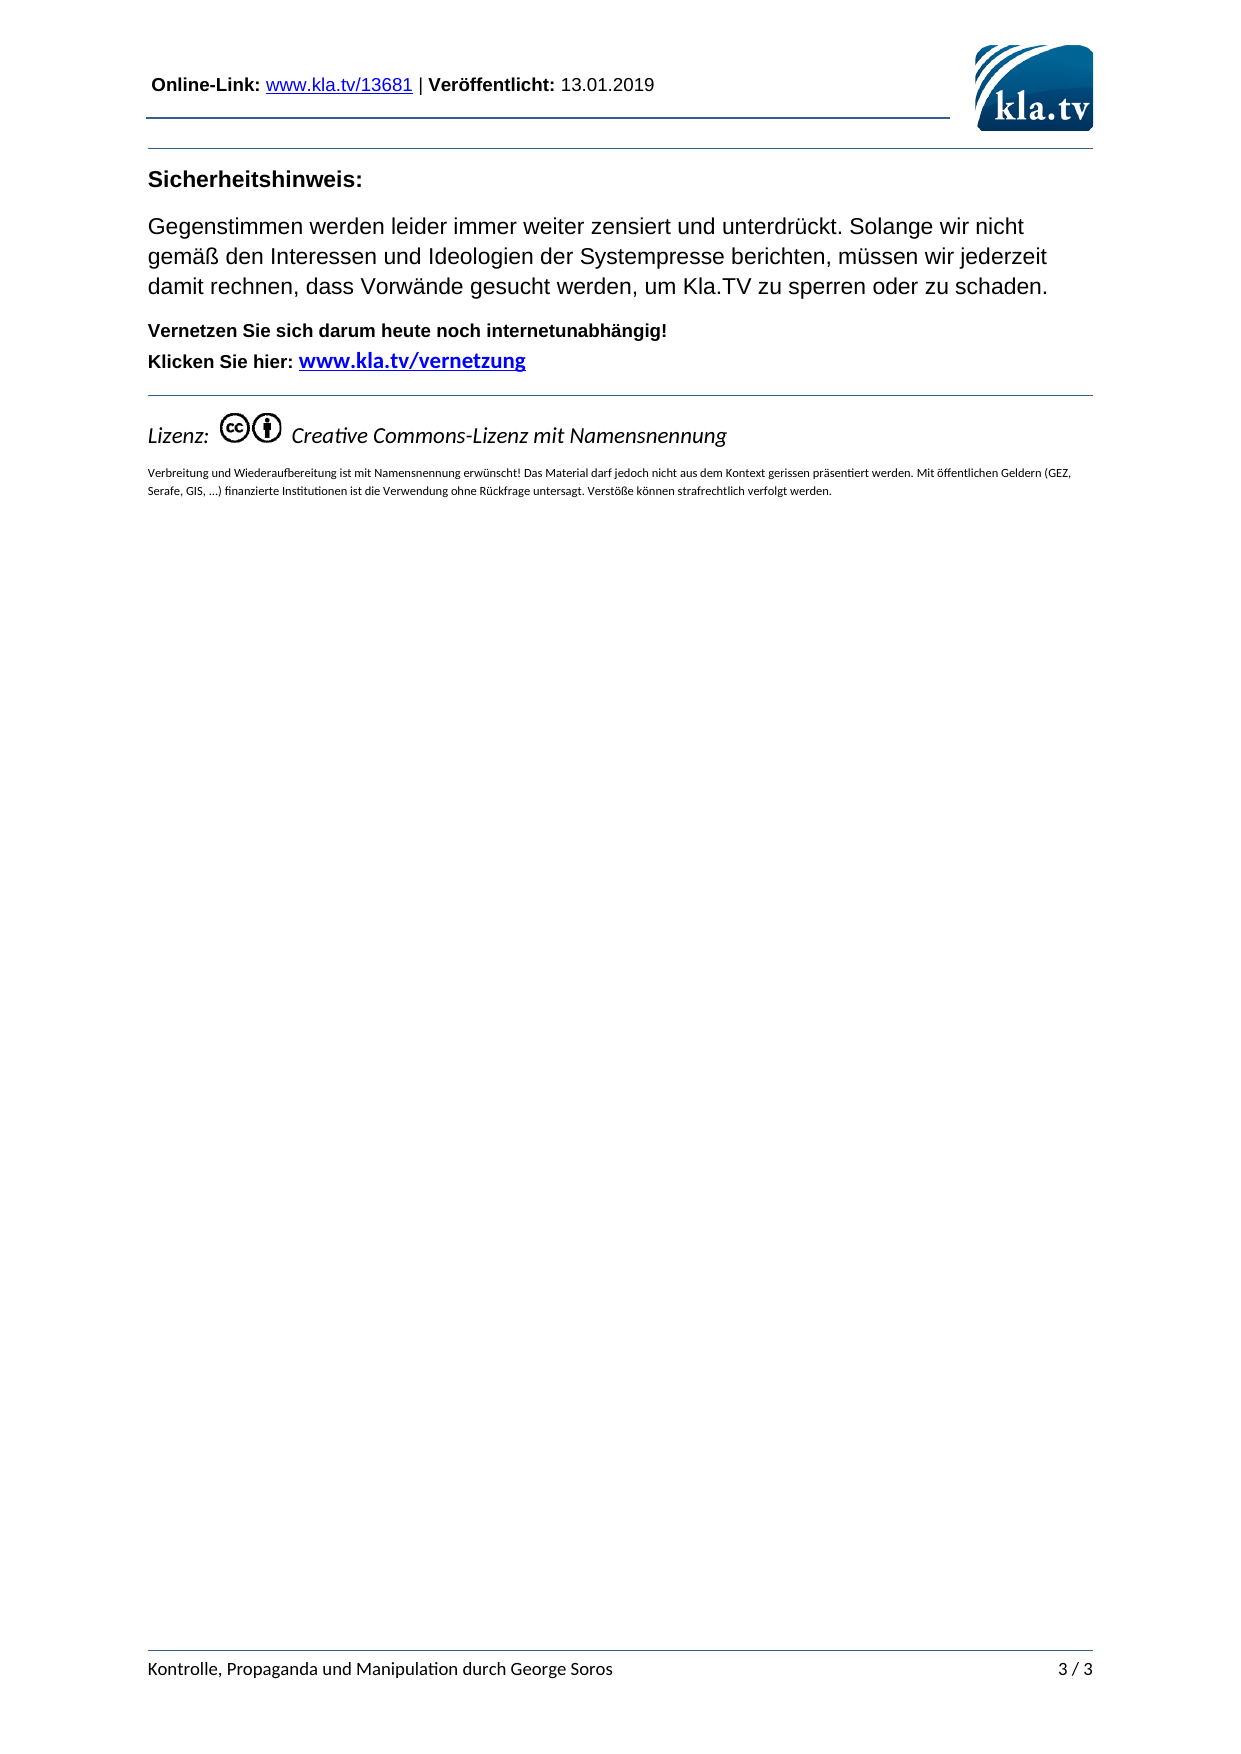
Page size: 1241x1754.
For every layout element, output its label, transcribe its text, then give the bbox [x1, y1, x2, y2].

text Sicherheitshinweis: [148, 149, 1093, 192]
text Lizenz: Creative Commons-Lizenz mit Namensnennung [148, 396, 1093, 449]
text Gegenstimmen werden leider immer weiter zensiert und unterdrückt. Solange wir nicht gemäß den Interessen und Ideologien der Systempresse berichten, müssen wir jederzeit damit rechnen, dass Vorwände gesucht werden, um Kla.TV zu sperren oder zu schaden. [148, 213, 1093, 299]
text Vernetzen Sie sich darum heute noch internetunabhängig! Klicken Sie hier: www.kla.tv/vernetzung [148, 320, 1093, 374]
text Verbreitung und Wiederaufbereitung ist mit Namensnennung erwünscht! Das Material darf jedoch nicht aus dem Kontext gerissen präsentiert werden. Mit öffentlichen Geldern (GEZ, Serafe, GIS, ...) finanzierte Institutionen ist die Verwendung ohne Rückfrage untersagt. Verstöße können strafrechtlich verfolgt werden. [148, 465, 1093, 498]
